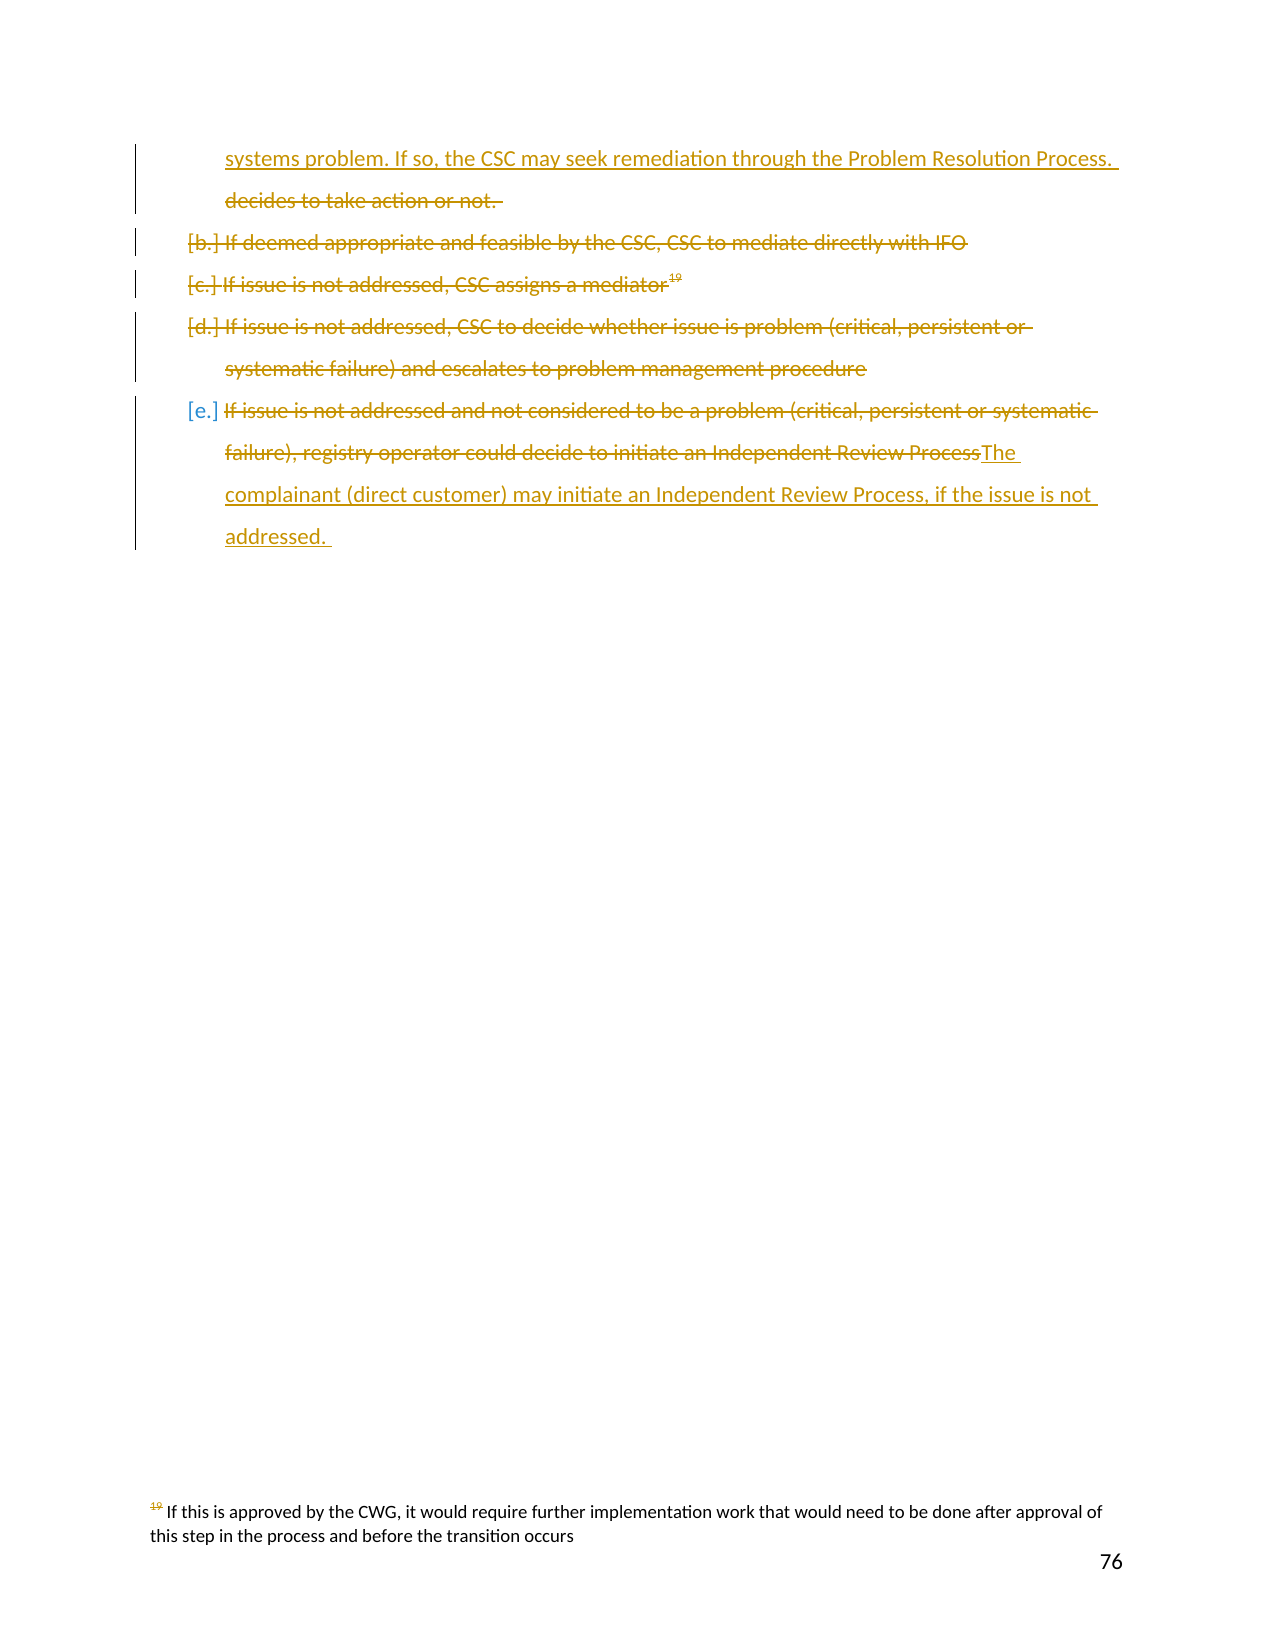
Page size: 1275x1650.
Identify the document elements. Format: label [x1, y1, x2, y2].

list [187, 144, 1123, 214]
